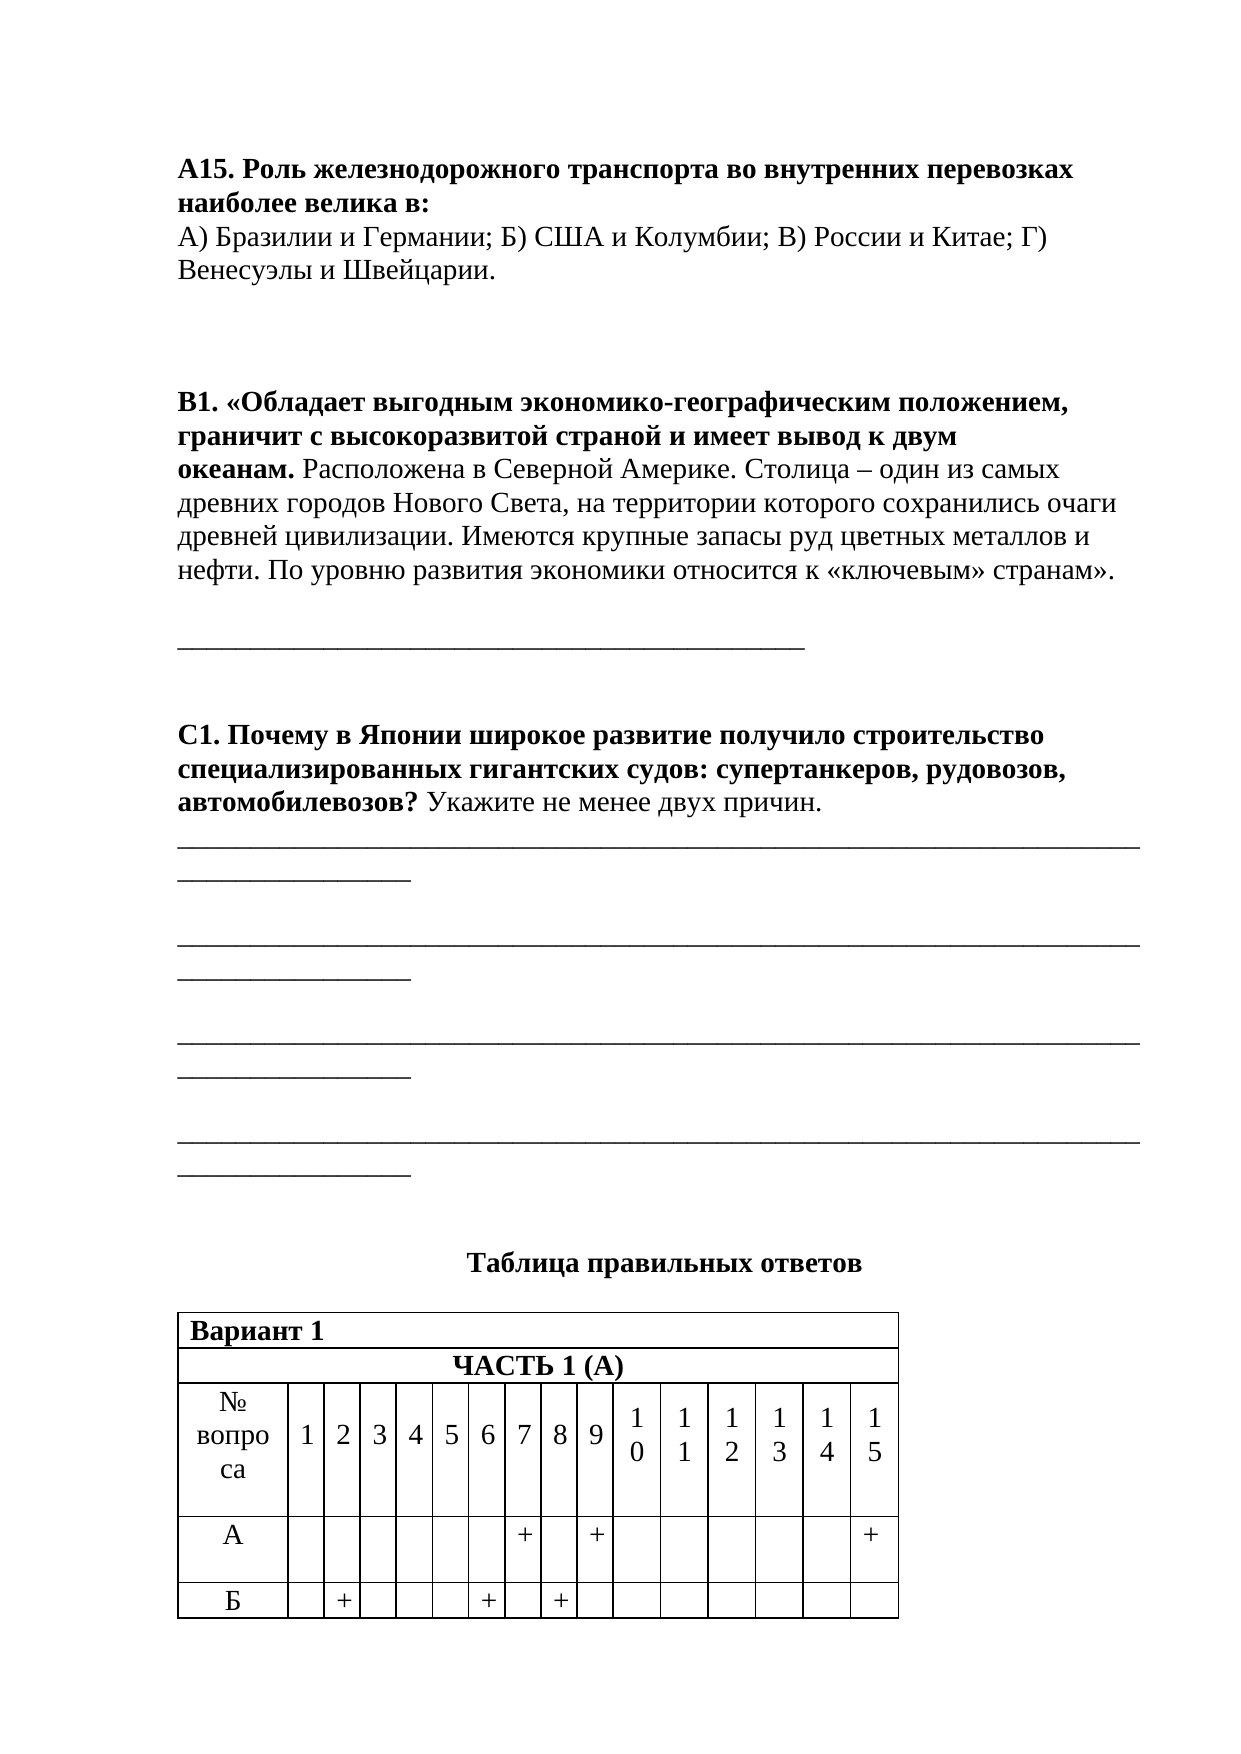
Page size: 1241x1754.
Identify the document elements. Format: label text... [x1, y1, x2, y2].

text __________________________________________________________________________________ [177, 916, 1152, 983]
table_cell 12 [709, 1384, 755, 1516]
table_cell [325, 1517, 359, 1582]
table_cell [756, 1517, 802, 1582]
table_cell [361, 1517, 395, 1582]
text Таблица правильных ответов [177, 1245, 1152, 1278]
table_cell [361, 1583, 395, 1617]
text __________________________________________________________________________________ [177, 1113, 1152, 1180]
table_header Вариант 1 [179, 1313, 898, 1347]
table_cell + [578, 1517, 612, 1582]
table_cell 5 [433, 1384, 468, 1516]
text А) Бразилии и Германии; Б) США и Колумбии; В) России и Китае; Г) Венесуэлы и Швейцарии. [177, 219, 1152, 286]
table_cell [661, 1517, 707, 1582]
text А15. Роль железнодорожного транспорта во внутренних перевозках наиболее велика в: [177, 152, 1152, 219]
table_cell + [851, 1517, 898, 1582]
text В1. «Обладает выгодным экономико-географическим положением, граничит с высокоразвитой страной и имеет вывод к двум океанам. Расположена в Северной Америке. Столица – один из самых древних городов Нового Света, на территории которого сохранились очаги древней цивилизации. Имеются крупные запасы руд цветных металлов и нефти. По уровню развития экономики относится к «ключевым» странам». [177, 384, 1152, 585]
table_cell [433, 1517, 468, 1582]
table_cell Б [179, 1583, 287, 1617]
table_cell 6 [469, 1384, 504, 1516]
table_cell [804, 1517, 850, 1582]
table_cell А [179, 1517, 287, 1582]
table_cell [756, 1583, 802, 1617]
table_cell [578, 1583, 612, 1617]
table_cell [506, 1583, 540, 1617]
table_cell № вопроса [179, 1384, 287, 1516]
table_cell 11 [661, 1384, 707, 1516]
text __________________________________________________________________________________ [177, 1014, 1152, 1082]
table_cell [709, 1583, 755, 1617]
table_cell 13 [756, 1384, 802, 1516]
text С1. Почему в Японии широкое развитие получило строительство специализированных гигантских судов: супертанкеров, рудовозов, автомобилевозов? Укажите не менее двух причин. [177, 717, 1152, 818]
table_cell [542, 1517, 576, 1582]
text __________________________________________________________________________________ [177, 818, 1152, 885]
table_cell [614, 1583, 660, 1617]
table_cell + [469, 1583, 504, 1617]
text ___________________________________________ [177, 619, 1152, 652]
table_cell [289, 1517, 323, 1582]
table_cell + [542, 1583, 576, 1617]
table_cell 7 [506, 1384, 540, 1516]
table_cell [289, 1583, 323, 1617]
table_cell 4 [397, 1384, 432, 1516]
table_cell [397, 1583, 432, 1617]
table_cell ЧАСТЬ 1 (А) [179, 1349, 898, 1382]
table_cell 8 [542, 1384, 576, 1516]
table_cell [851, 1583, 898, 1617]
table_cell + [325, 1583, 359, 1617]
table_cell [433, 1583, 468, 1617]
table_cell 14 [804, 1384, 850, 1516]
table_cell 1 [289, 1384, 323, 1516]
table_cell [469, 1517, 504, 1582]
table_cell 15 [851, 1384, 898, 1516]
table_cell 10 [614, 1384, 660, 1516]
table_cell [397, 1517, 432, 1582]
table_cell 9 [578, 1384, 612, 1516]
table_cell [661, 1583, 707, 1617]
table_cell [709, 1517, 755, 1582]
table_cell + [506, 1517, 540, 1582]
table_cell 3 [361, 1384, 395, 1516]
table_cell [614, 1517, 660, 1582]
table_cell 2 [325, 1384, 359, 1516]
table_cell [804, 1583, 850, 1617]
